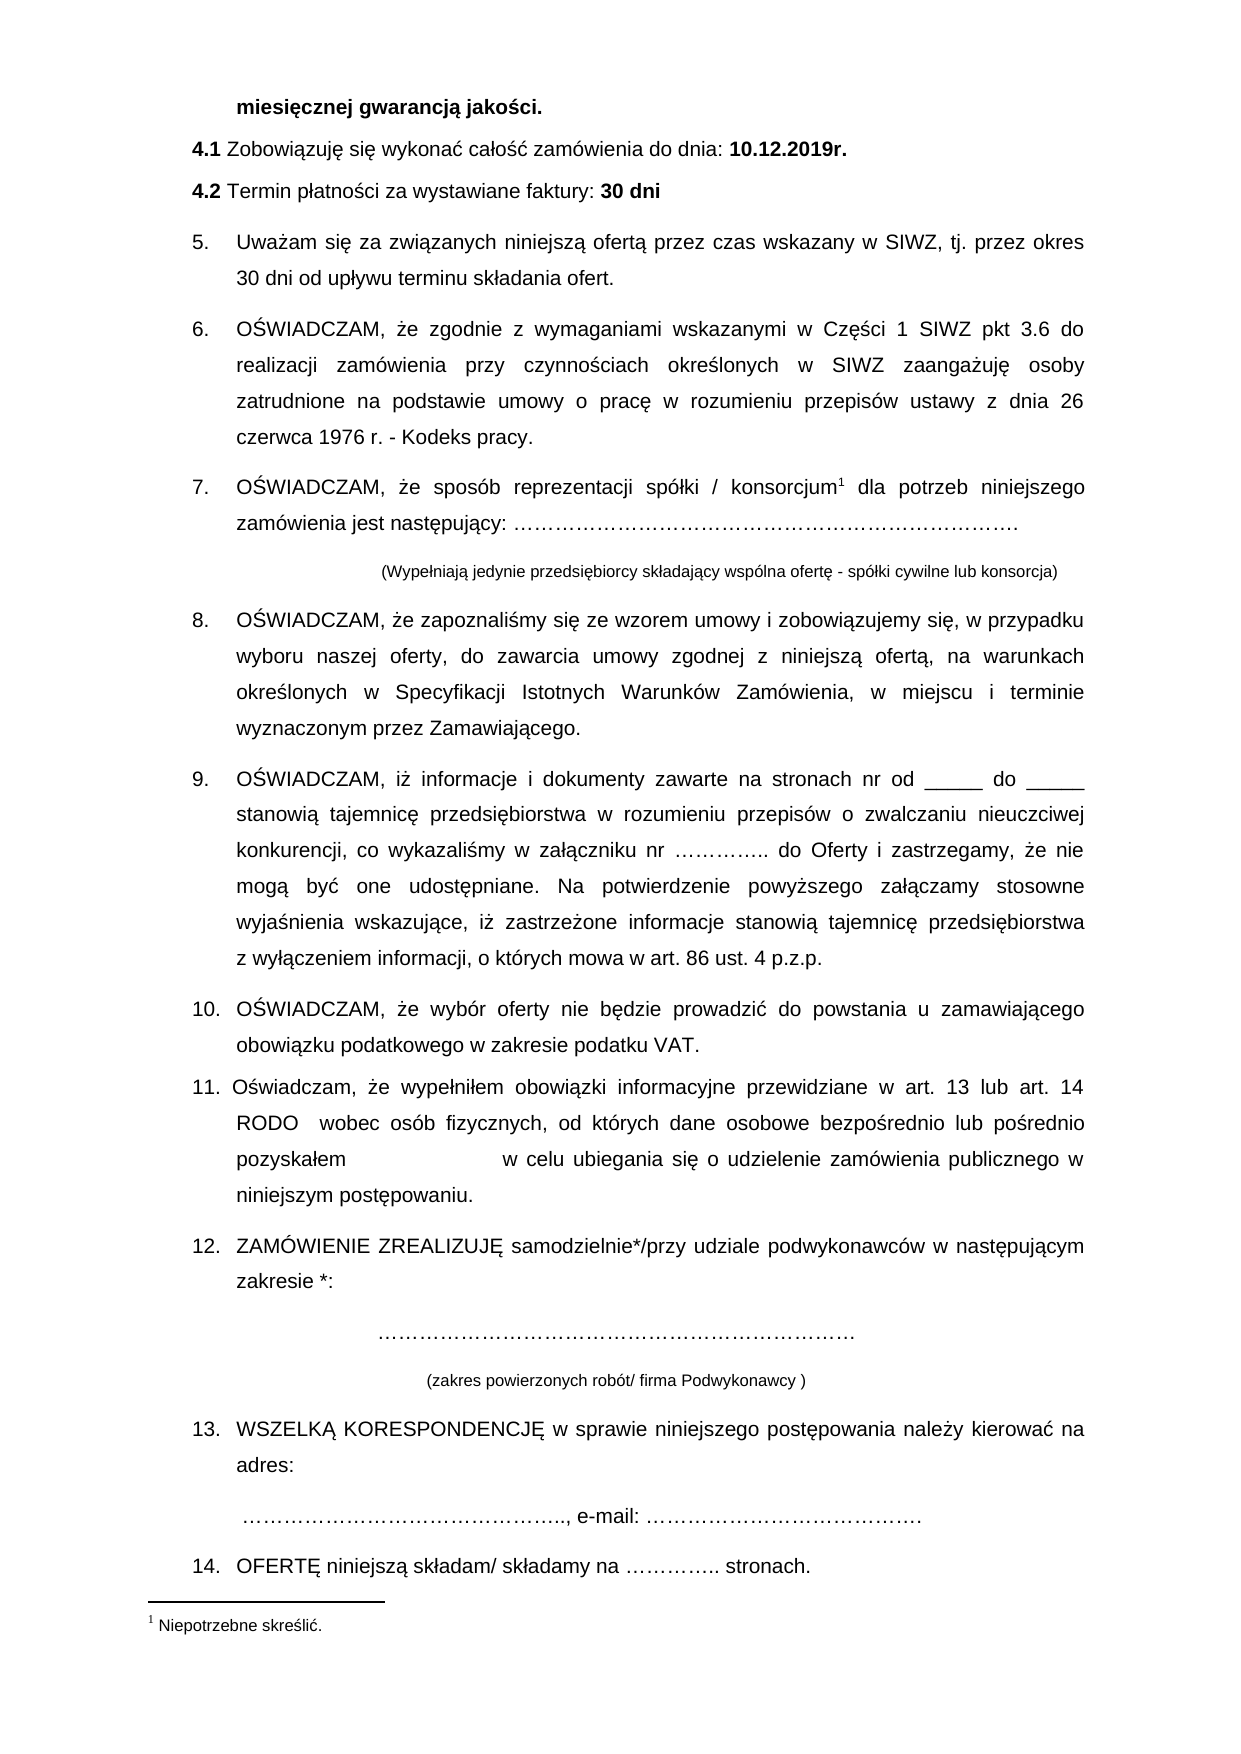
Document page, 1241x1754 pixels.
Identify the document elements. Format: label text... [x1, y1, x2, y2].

table_cell 10. OŚWIADCZAM, że wybór oferty nie będzie prowadzić do powstania u zamawiającego obowiązku podatkowego w zakresie podatku VAT. 11. Oświadczam, że wypełniłem obowiązki informacyjne przewidziane w art. 13 lub art. 14 RODO wobec osób fizycznych, od których dane osobowe bezpośrednio lub pośrednio pozyskałem w celu ubiegania się o udzielenie zamówienia publicznego w niniejszym postępowaniu. [140, 991, 1092, 1227]
table_cell 9. OŚWIADCZAM, iż informacje i dokumenty zawarte na stronach nr od _____ do _____ stanowią tajemnicę przedsiębiorstwa w rozumieniu przepisów o zwalczaniu nieuczciwej konkurencji, co wykazaliśmy w załączniku nr ………….. do Oferty i zastrzegamy, że nie mogą być one udostępniane. Na potwierdzenie powyższego załączamy stosowne wyjaśnienia wskazujące, iż zastrzeżone informacje stanowią tajemnicę przedsiębiorstwa z wyłączeniem informacji, o których mowa w art. 86 ust. 4 p.z.p. [140, 760, 1092, 991]
table_cell ……………………………………….., e-mail: …………………………………. [140, 1497, 1092, 1548]
table_cell 6. OŚWIADCZAM, że zgodnie z wymaganiami wskazanymi w Części 1 SIWZ pkt 3.6 do realizacji zamówienia przy czynnościach określonych w SIWZ zaangażuję osoby zatrudnione na podstawie umowy o pracę w rozumieniu przepisów ustawy z dnia 26 czerwca 1976 r. - Kodeks pracy. [140, 310, 1092, 469]
table_cell …………………………………………………………… [140, 1314, 1092, 1364]
table_cell 12. ZAMÓWIENIE ZREALIZUJĘ samodzielnie*/przy udziale podwykonawców w następującym zakresie *: [140, 1227, 1092, 1314]
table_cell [140, 89, 1092, 224]
table_cell 5. Uważam się za związanych niniejszą ofertą przez czas wskazany w SIWZ, tj. przez okres 30 dni od upływu terminu składania ofert. [140, 224, 1092, 310]
table_cell (zakres powierzonych robót/ firma Podwykonawcy ) [140, 1365, 1092, 1411]
table_cell 13. WSZELKĄ KORESPONDENCJĘ w sprawie niniejszego postępowania należy kierować na adres: [140, 1411, 1092, 1497]
table_cell (Wypełniają jedynie przedsiębiorcy składający wspólna ofertę - spółki cywilne lub konsorcja) [140, 556, 1092, 602]
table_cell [140, 1548, 1092, 1578]
table_cell 7. OŚWIADCZAM, że sposób reprezentacji spółki / konsorcjum dla potrzeb niniejszego zamówienia jest następujący: ………………………………………………………………. [140, 469, 1092, 556]
table_cell 8. OŚWIADCZAM, że zapoznaliśmy się ze wzorem umowy i zobowiązujemy się, w przypadku wyboru naszej oferty, do zawarcia umowy zgodnej z niniejszą ofertą, na warunkach określonych w Specyfikacji Istotnych Warunków Zamówienia, w miejscu i terminie wyznaczonym przez Zamawiającego. [140, 602, 1092, 760]
